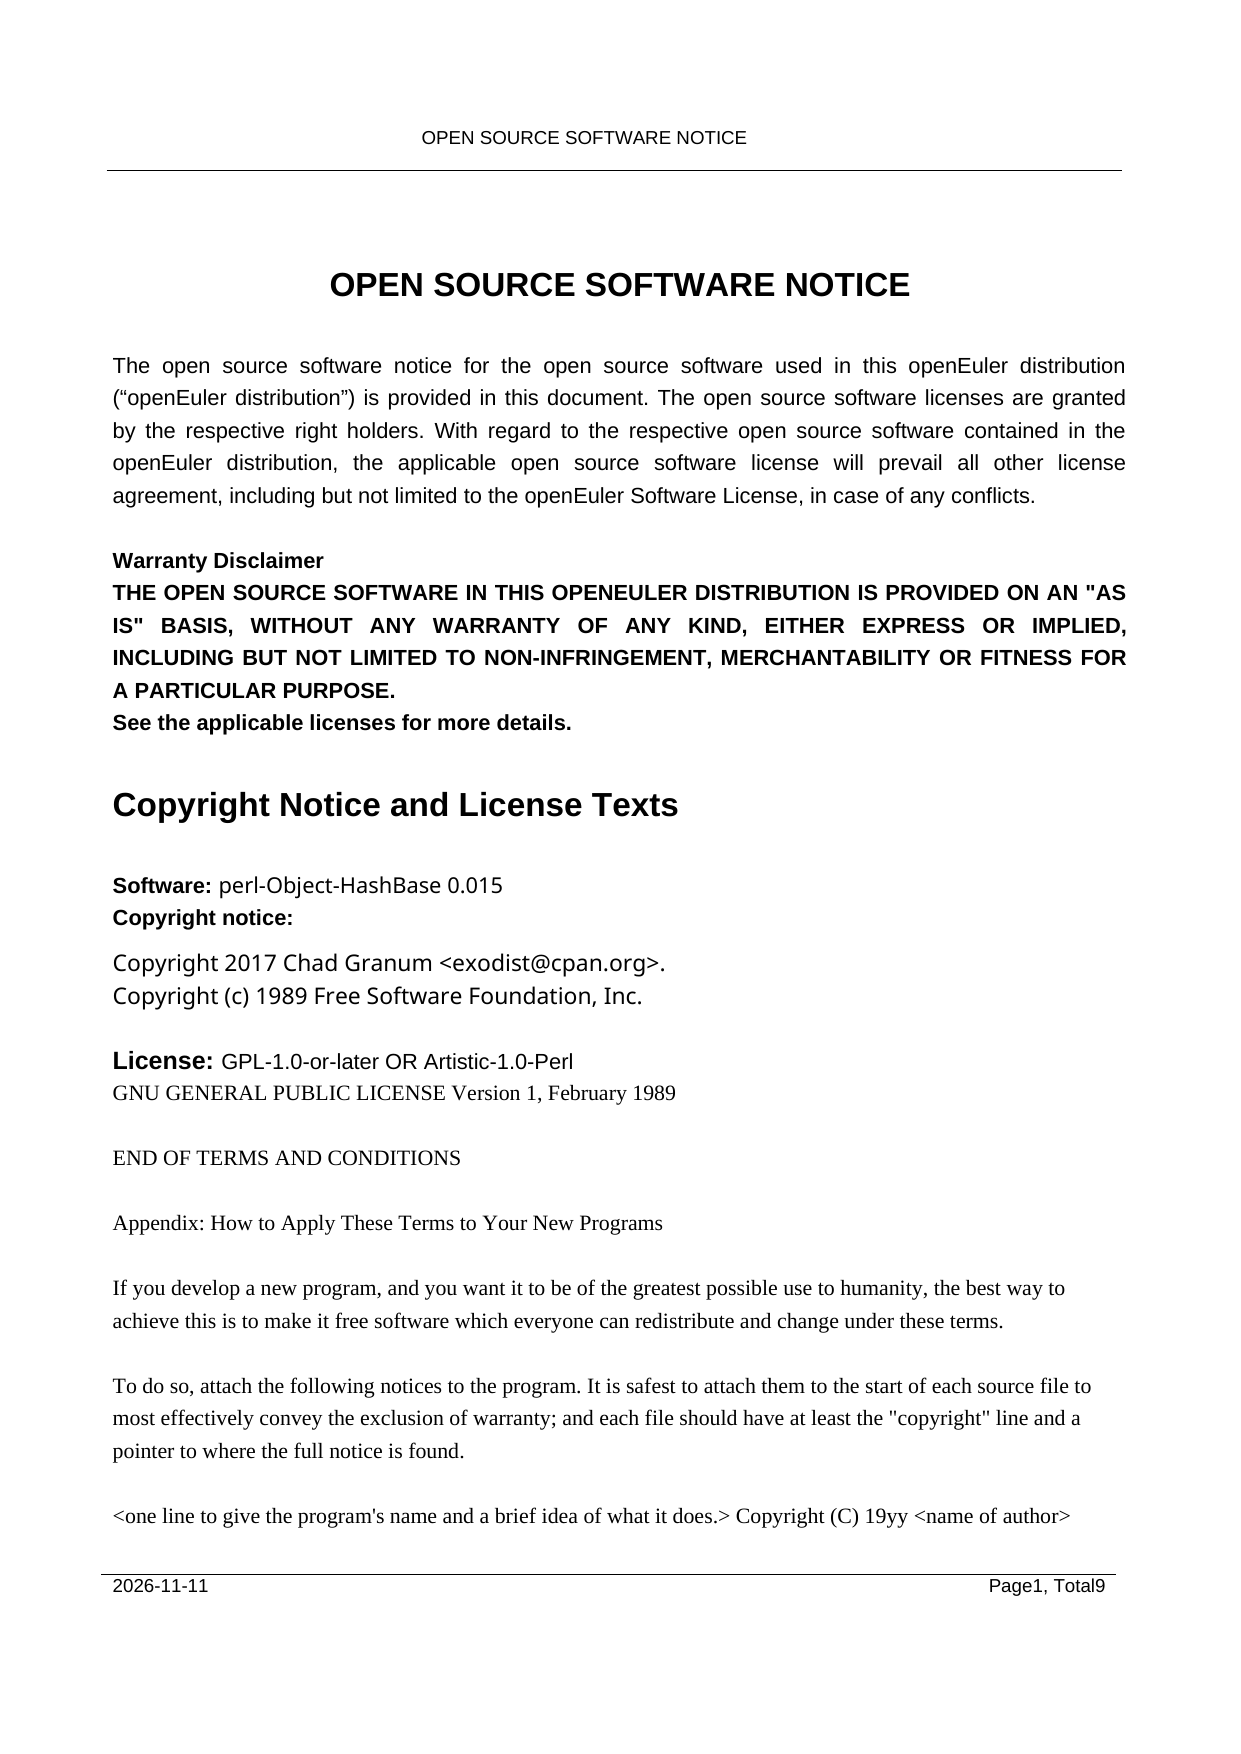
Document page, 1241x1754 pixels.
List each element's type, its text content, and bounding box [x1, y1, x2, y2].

text Copyright 2017 Chad Granum <exodist@cpan.org>. Copyright (c) 1989 Free Software Foundation, Inc. [112, 947, 1128, 1044]
text The open source software notice for the open source software used in this openEuler distribution (“openEuler distribution”) is provided in this document. The open source software licenses are granted by the respective right holders. With regard to the respective open source software contained in the openEuler distribution, the applicable open source software license will prevail all other license agreement, including but not limited to the openEuler Software License, in case of any conflicts. [112, 349, 1128, 511]
text License: GPL-1.0-or-later OR Artistic-1.0-Perl [112, 1044, 1128, 1077]
text Warranty Disclaimer [112, 544, 1128, 576]
text THE OPEN SOURCE SOFTWARE IN THIS OPENEULER DISTRIBUTION IS PROVIDED ON AN "AS IS" BASIS, WITHOUT ANY WARRANTY OF ANY KIND, EITHER EXPRESS OR IMPLIED, INCLUDING BUT NOT LIMITED TO NON-INFRINGEMENT, MERCHANTABILITY OR FITNESS FOR A PARTICULAR PURPOSE. See the applicable licenses for more details. [112, 576, 1128, 739]
title Software: perl-Object-HashBase 0.015 [112, 869, 1128, 901]
text Copyright Notice and License Texts [112, 771, 1128, 836]
text OPEN SOURCE SOFTWARE NOTICE [112, 251, 1128, 316]
text Copyright notice: [112, 901, 1128, 934]
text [112, 1077, 1128, 1532]
